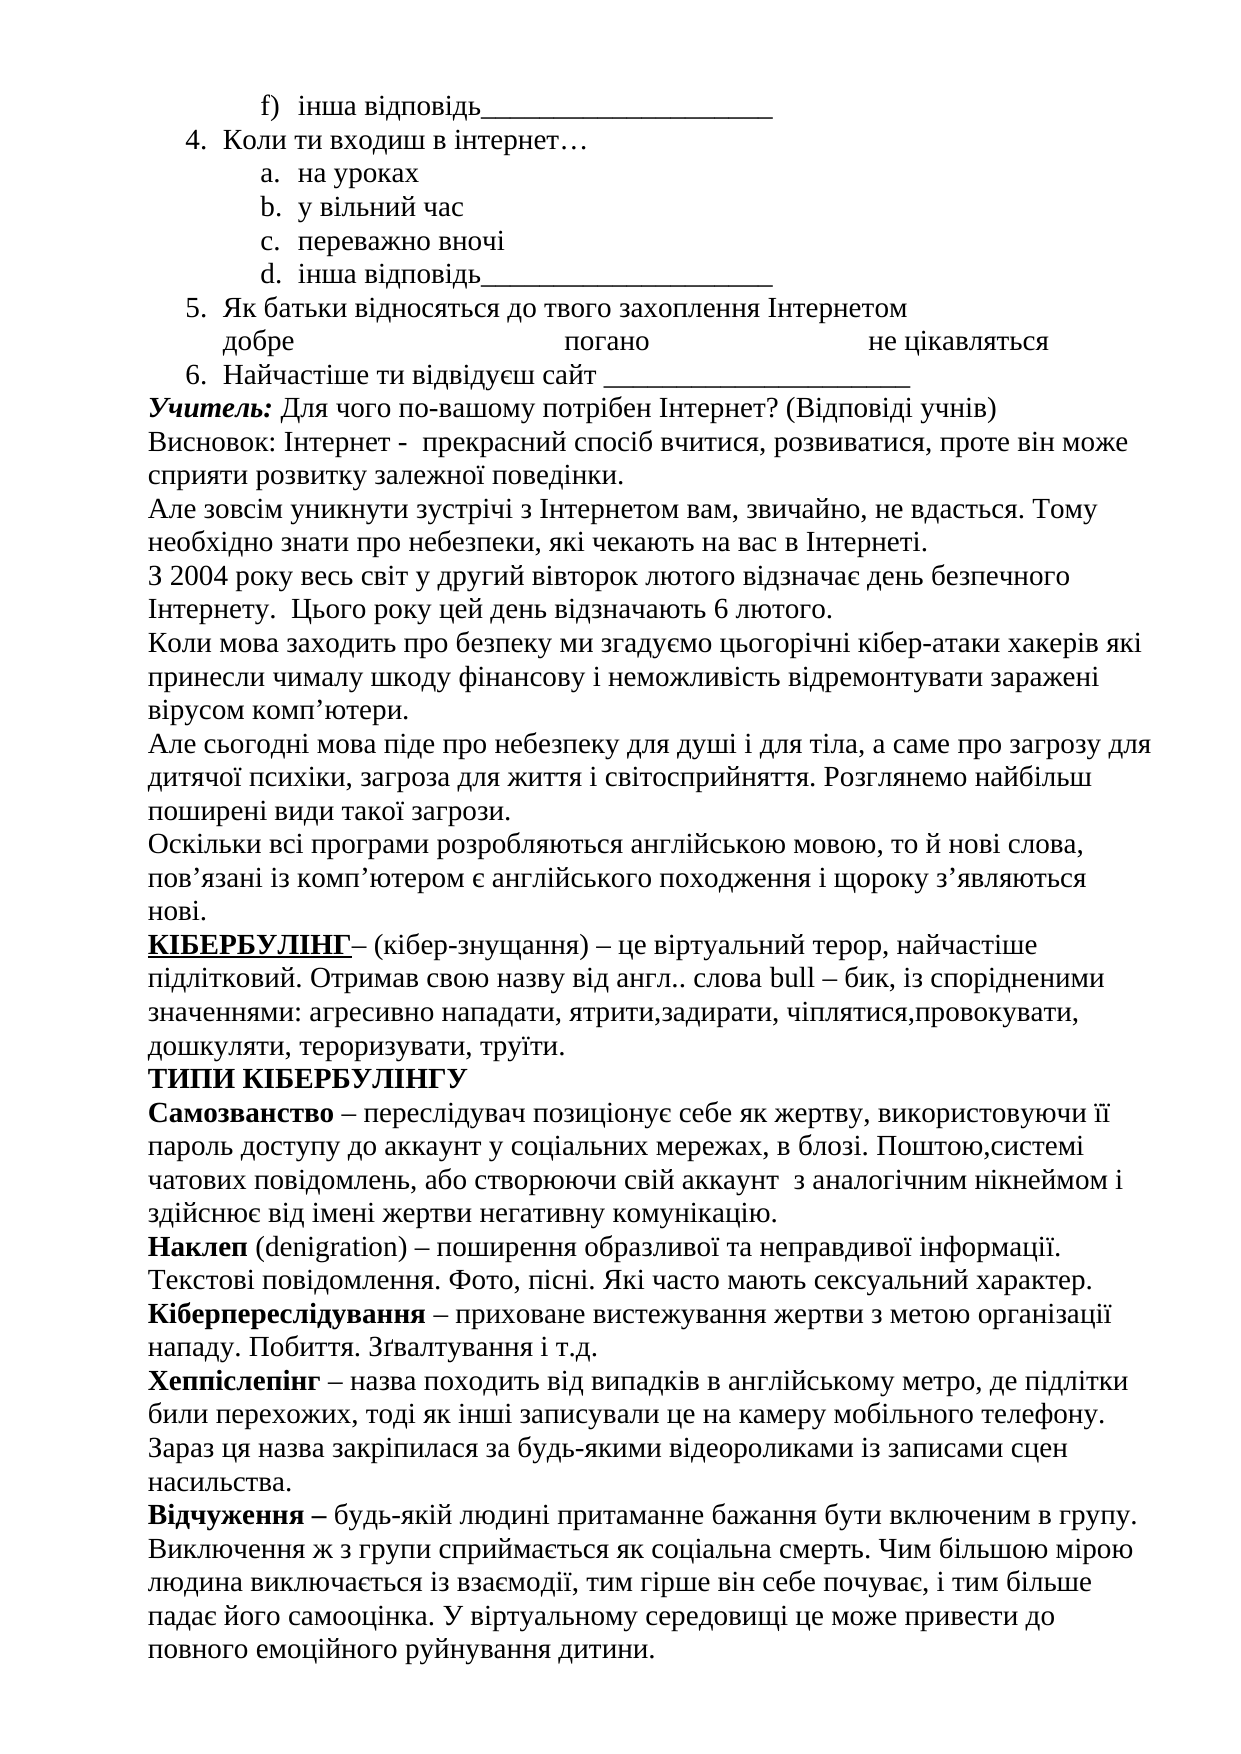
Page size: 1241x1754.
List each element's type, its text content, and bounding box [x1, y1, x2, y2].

text ТИПИ КІБЕРБУЛІНГУ [148, 1061, 1152, 1095]
list інша відповідь____________________ [260, 256, 1152, 290]
list Коли ти входиш в інтернет… [185, 122, 1152, 156]
list Найчастіше ти відвідуєш сайт _____________________ [185, 357, 1152, 390]
text Коли мова заходить про безпеку ми згадуємо цьогорічні кібер-атаки хакерів які принесли чималу шкоду фінансову і неможливість відремонтувати заражені вірусом комп’ютери. [148, 625, 1152, 726]
text Учитель: Для чого по-вашому потрібен Інтернет? (Відповіді учнів) [148, 390, 1152, 424]
text КІБЕРБУЛІНГ– (кібер-знущання) – це віртуальний терор, найчастіше підлітковий. Отримав свою назву від англ.. слова bull – бик, із спорідненими значеннями: агресивно нападати, ятрити,задирати, чіплятися,провокувати, дошкуляти, тероризувати, труїти. [148, 927, 1152, 1061]
text Наклеп (denigration) – поширення образливої та неправдивої інформації. Текстові повідомлення. Фото, пісні. Які часто мають сексуальний характер. [148, 1229, 1152, 1296]
text Висновок: Інтернет - прекрасний спосіб вчитися, розвиватися, проте він може сприяти розвитку залежної поведінки. [148, 424, 1152, 491]
list на уроках [260, 156, 1152, 189]
text Самозванство – переслідувач позиціонує себе як жертву, використовуючи її пароль доступу до аккаунт у соціальних мережах, в блозі. Поштою,системі чатових повідомлень, або створюючи свій аккаунт з аналогічним нікнеймом і здійснює від імені жертви негативну комунікацію. [148, 1095, 1152, 1229]
text З 2004 року весь світ у другий вівторок лютого відзначає день безпечного Інтернету. Цього року цей день відзначають 6 лютого. [148, 558, 1152, 625]
list інша відповідь____________________ [260, 88, 1152, 122]
text Але зовсім уникнути зустрічі з Інтернетом вам, звичайно, не вдасться. Тому необхідно знати про небезпеки, які чекають на вас в Інтернеті. [148, 491, 1152, 558]
text Кіберпереслідування – приховане вистежування жертви з метою організації нападу. Побиття. Зґвалтування і т.д. [148, 1296, 1152, 1363]
text Але сьогодні мова піде про небезпеку для душі і для тіла, а саме про загрозу для дитячої психіки, загроза для життя і світосприйняття. Розглянемо найбільш поширені види такої загрози. [148, 726, 1152, 826]
text Хеппіслепінг – назва походить від випадків в англійському метро, де підлітки били перехожих, тоді як інші записували це на камеру мобільного телефону. Зараз ця назва закріпилася за будь-якими відеороликами із записами сцен насильства. [148, 1363, 1152, 1497]
list переважно вночі [260, 223, 1152, 256]
text Оскільки всі програми розробляються англійською мовою, то й нові слова, пов’язані із комп’ютером є англійського походження і щороку з’являються нові. [148, 826, 1152, 927]
text Відчуження – будь-якій людині притаманне бажання бути включеним в групу. Виключення ж з групи сприймається як соціальна смерть. Чим більшою мірою людина виключається із взаємодії, тим гірше він себе почуває, і тим більше падає його самооцінка. У віртуальному середовищі це може привести до повного емоційного руйнування дитини. [148, 1497, 1152, 1665]
list у вільний час [260, 189, 1152, 223]
list добре погано не цікавляться [223, 323, 1152, 357]
list Як батьки відносяться до твого захоплення Інтернетом [185, 290, 1152, 323]
